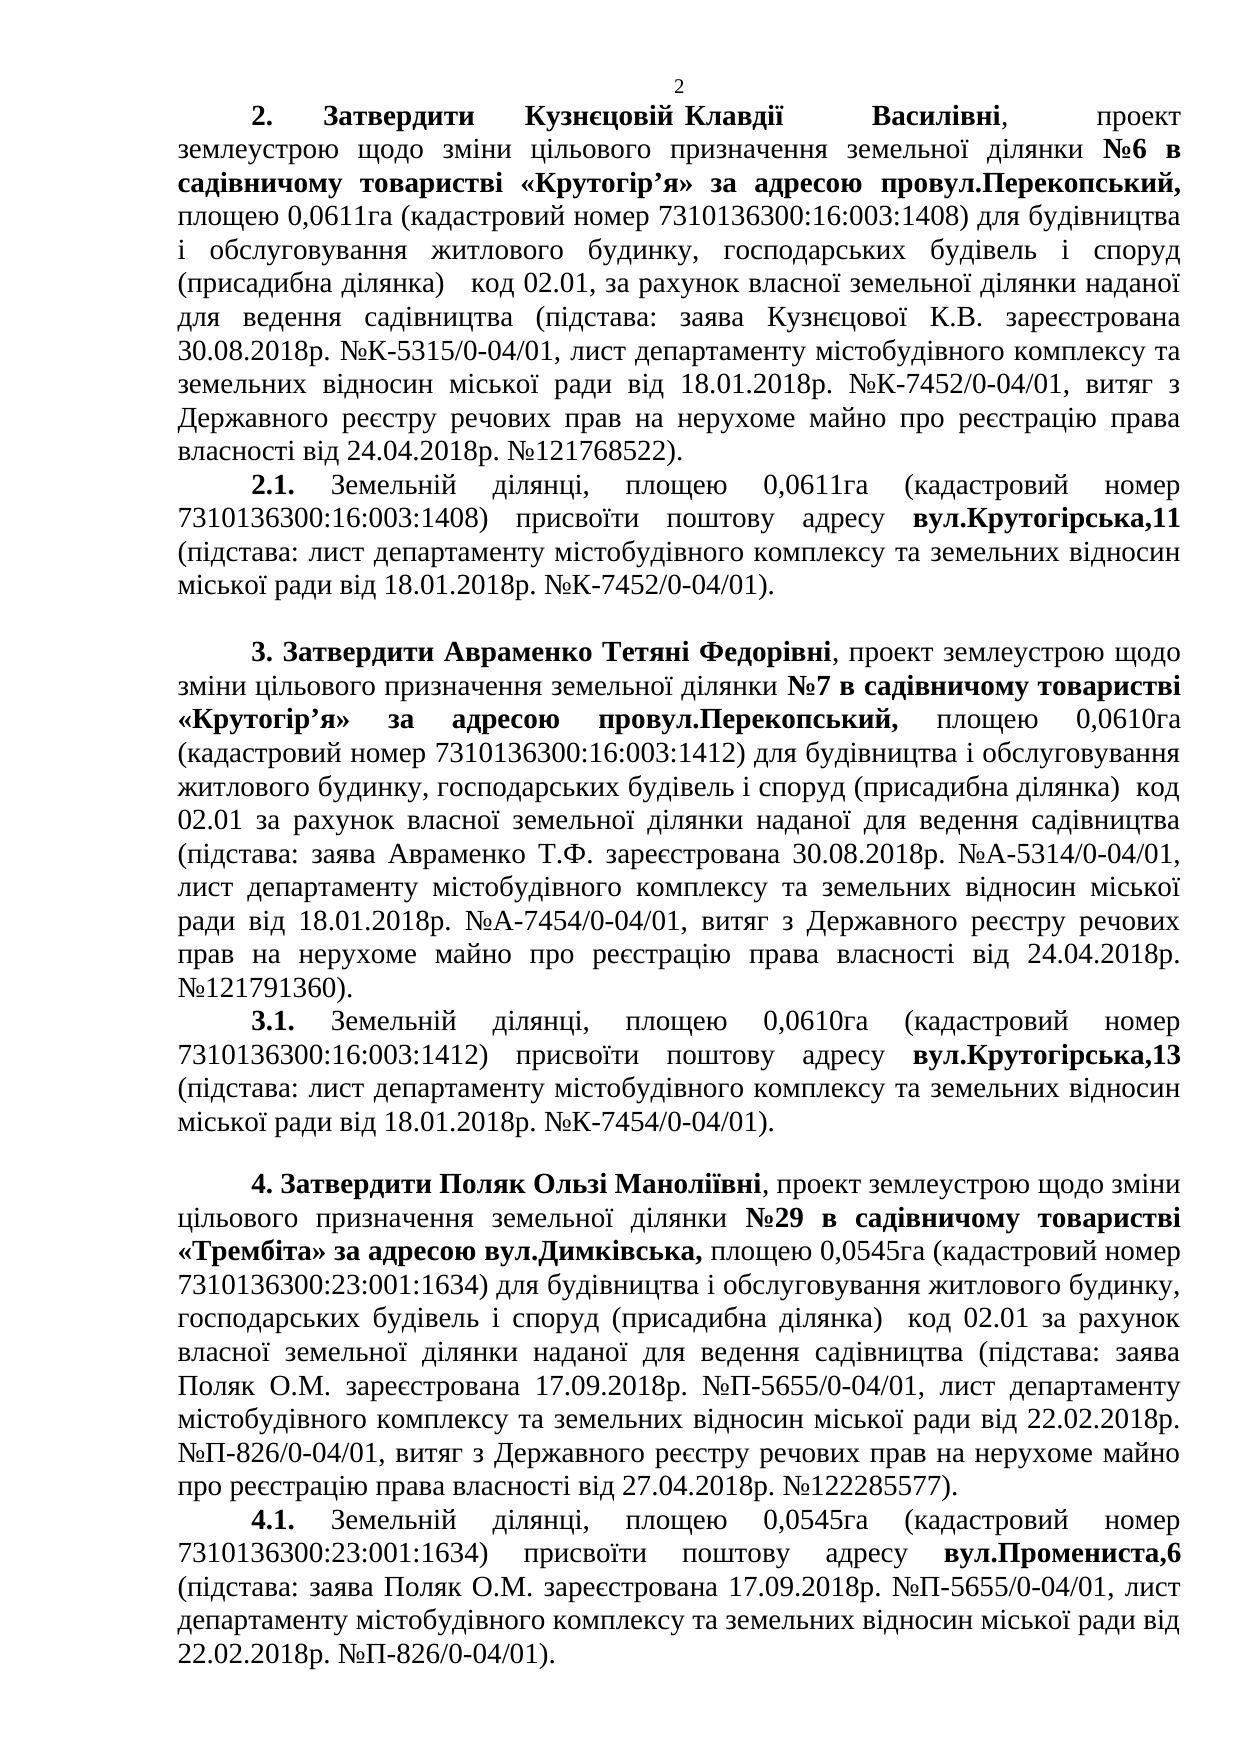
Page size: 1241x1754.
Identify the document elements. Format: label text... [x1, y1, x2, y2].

text 2.1. Земельній ділянці, площею 0,0611га (кадастровий номер 7310136300:16:003:1408) присвоїти поштову адресу вул.Крутогірська,11 (підстава: лист департаменту містобудівного комплексу та земельних відносин міської ради від 18.01.2018р. №К-7452/0-04/01). [177, 467, 1181, 601]
text 3.1. Земельній ділянці, площею 0,0610га (кадастровий номер 7310136300:16:003:1412) присвоїти поштову адресу вул.Крутогірська,13 (підстава: лист департаменту містобудівного комплексу та земельних відносин міської ради від 18.01.2018р. №К-7454/0-04/01). [177, 1003, 1181, 1138]
text 2. Затвердити Кузнєцовій Клавдії Василівні, проект землеустрою щодо зміни цільового призначення земельної ділянки №6 в садівничому товаристві «Крутогір’я» за адресою провул.Перекопський, площею 0,0611га (кадастровий номер 7310136300:16:003:1408) для будівництва і обслуговування житлового будинку, господарських будівель і споруд (присадибна ділянка) код 02.01, за рахунок власної земельної ділянки наданої для ведення садівництва (підстава: заява Кузнєцової К.В. зареєстрована 30.08.2018р. №К-5315/0-04/01, лист департаменту містобудівного комплексу та земельних відносин міської ради від 18.01.2018р. №К-7452/0-04/01, витяг з Державного реєстру речових прав на нерухоме майно про реєстрацію права власності від 24.04.2018р. №121768522). [177, 98, 1181, 467]
text 4.1. Земельній ділянці, площею 0,0545га (кадастровий номер 7310136300:23:001:1634) присвоїти поштову адресу вул.Промениста,6 (підстава: заява Поляк О.М. зареєстрована 17.09.2018р. №П-5655/0-04/01, лист департаменту містобудівного комплексу та земельних відносин міської ради від 22.02.2018р. №П-826/0-04/01). [177, 1502, 1181, 1669]
text 4. Затвердити Поляк Ользі Маноліївні, проект землеустрою щодо зміни цільового призначення земельної ділянки №29 в садівничому товаристві «Трембіта» за адресою вул.Димківська, площею 0,0545га (кадастровий номер 7310136300:23:001:1634) для будівництва і обслуговування житлового будинку, господарських будівель і споруд (присадибна ділянка) код 02.01 за рахунок власної земельної ділянки наданої для ведення садівництва (підстава: заява Поляк О.М. зареєстрована 17.09.2018р. №П-5655/0-04/01, лист департаменту містобудівного комплексу та земельних відносин міської ради від 22.02.2018р. №П-826/0-04/01, витяг з Державного реєстру речових прав на нерухоме майно про реєстрацію права власності від 27.04.2018р. №122285577). [177, 1166, 1181, 1502]
text 3. Затвердити Авраменко Тетяні Федорівні, проект землеустрою щодо зміни цільового призначення земельної ділянки №7 в садівничому товаристві «Крутогір’я» за адресою провул.Перекопський, площею 0,0610га (кадастровий номер 7310136300:16:003:1412) для будівництва і обслуговування житлового будинку, господарських будівель і споруд (присадибна ділянка) код 02.01 за рахунок власної земельної ділянки наданої для ведення садівництва (підстава: заява Авраменко Т.Ф. зареєстрована 30.08.2018р. №А-5314/0-04/01, лист департаменту містобудівного комплексу та земельних відносин міської ради від 18.01.2018р. №А-7454/0-04/01, витяг з Державного реєстру речових прав на нерухоме майно про реєстрацію права власності від 24.04.2018р. №121791360). [177, 634, 1181, 1003]
